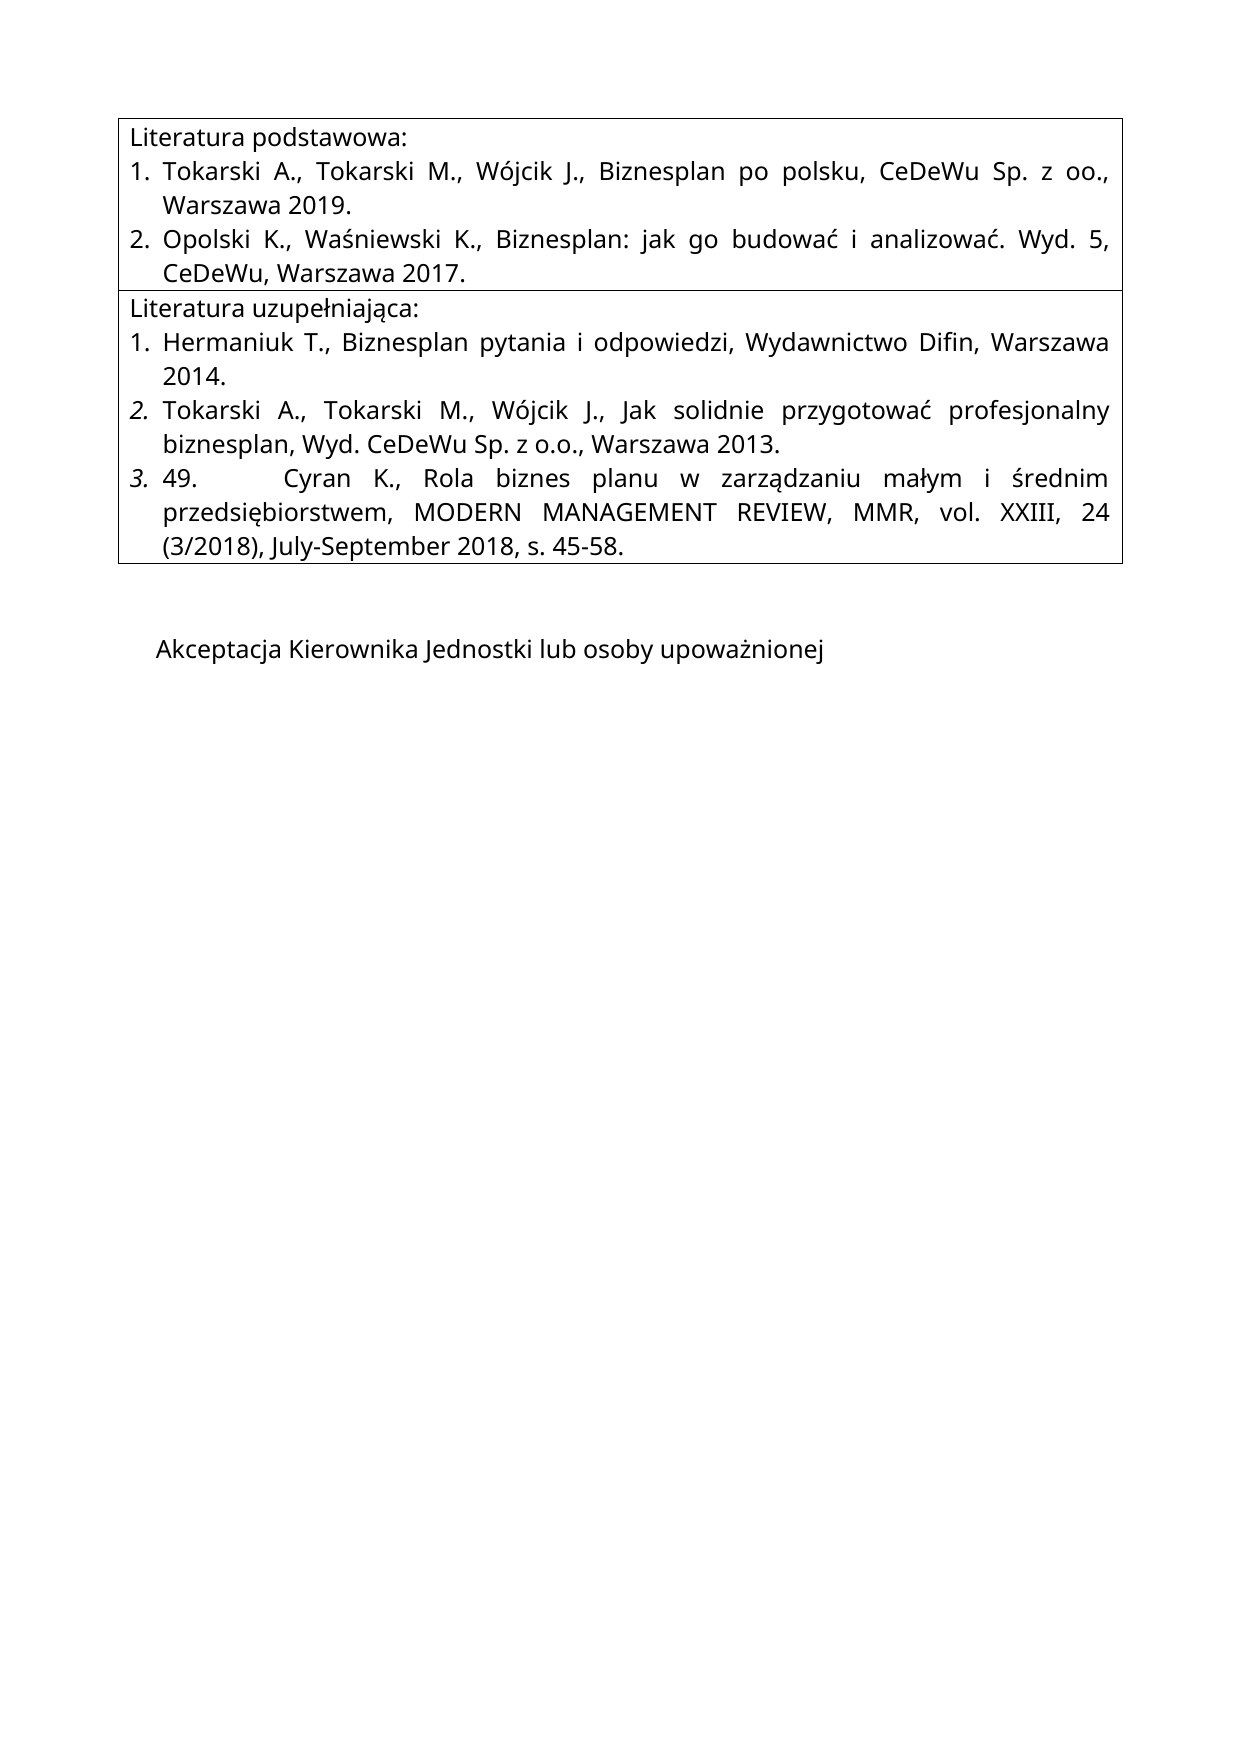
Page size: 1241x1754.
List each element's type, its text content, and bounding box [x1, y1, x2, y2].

table_header Literatura podstawowa: Tokarski A., Tokarski M., Wójcik J., Biznesplan po polsku, CeDeWu Sp. z oo., Warszawa 2019. Opolski K., Waśniewski K., Biznesplan: jak go budować i analizować. Wyd. 5, CeDeWu, Warszawa 2017. [119, 119, 1122, 289]
text Akceptacja Kierownika Jednostki lub osoby upoważnionej [156, 632, 1122, 666]
table_cell Literatura uzupełniająca: Hermaniuk T., Biznesplan pytania i odpowiedzi, Wydawnictwo Difin, Warszawa 2014. Tokarski A., Tokarski M., Wójcik J., Jak solidnie przygotować profesjonalny biznesplan, Wyd. CeDeWu Sp. z o.o., Warszawa 2013. 49. Cyran K., Rola biznes planu w zarządzaniu małym i średnim przedsiębiorstwem, MODERN MANAGEMENT REVIEW, MMR, vol. XXIII, 24 (3/2018), July-September 2018, s. 45-58. [119, 291, 1122, 563]
